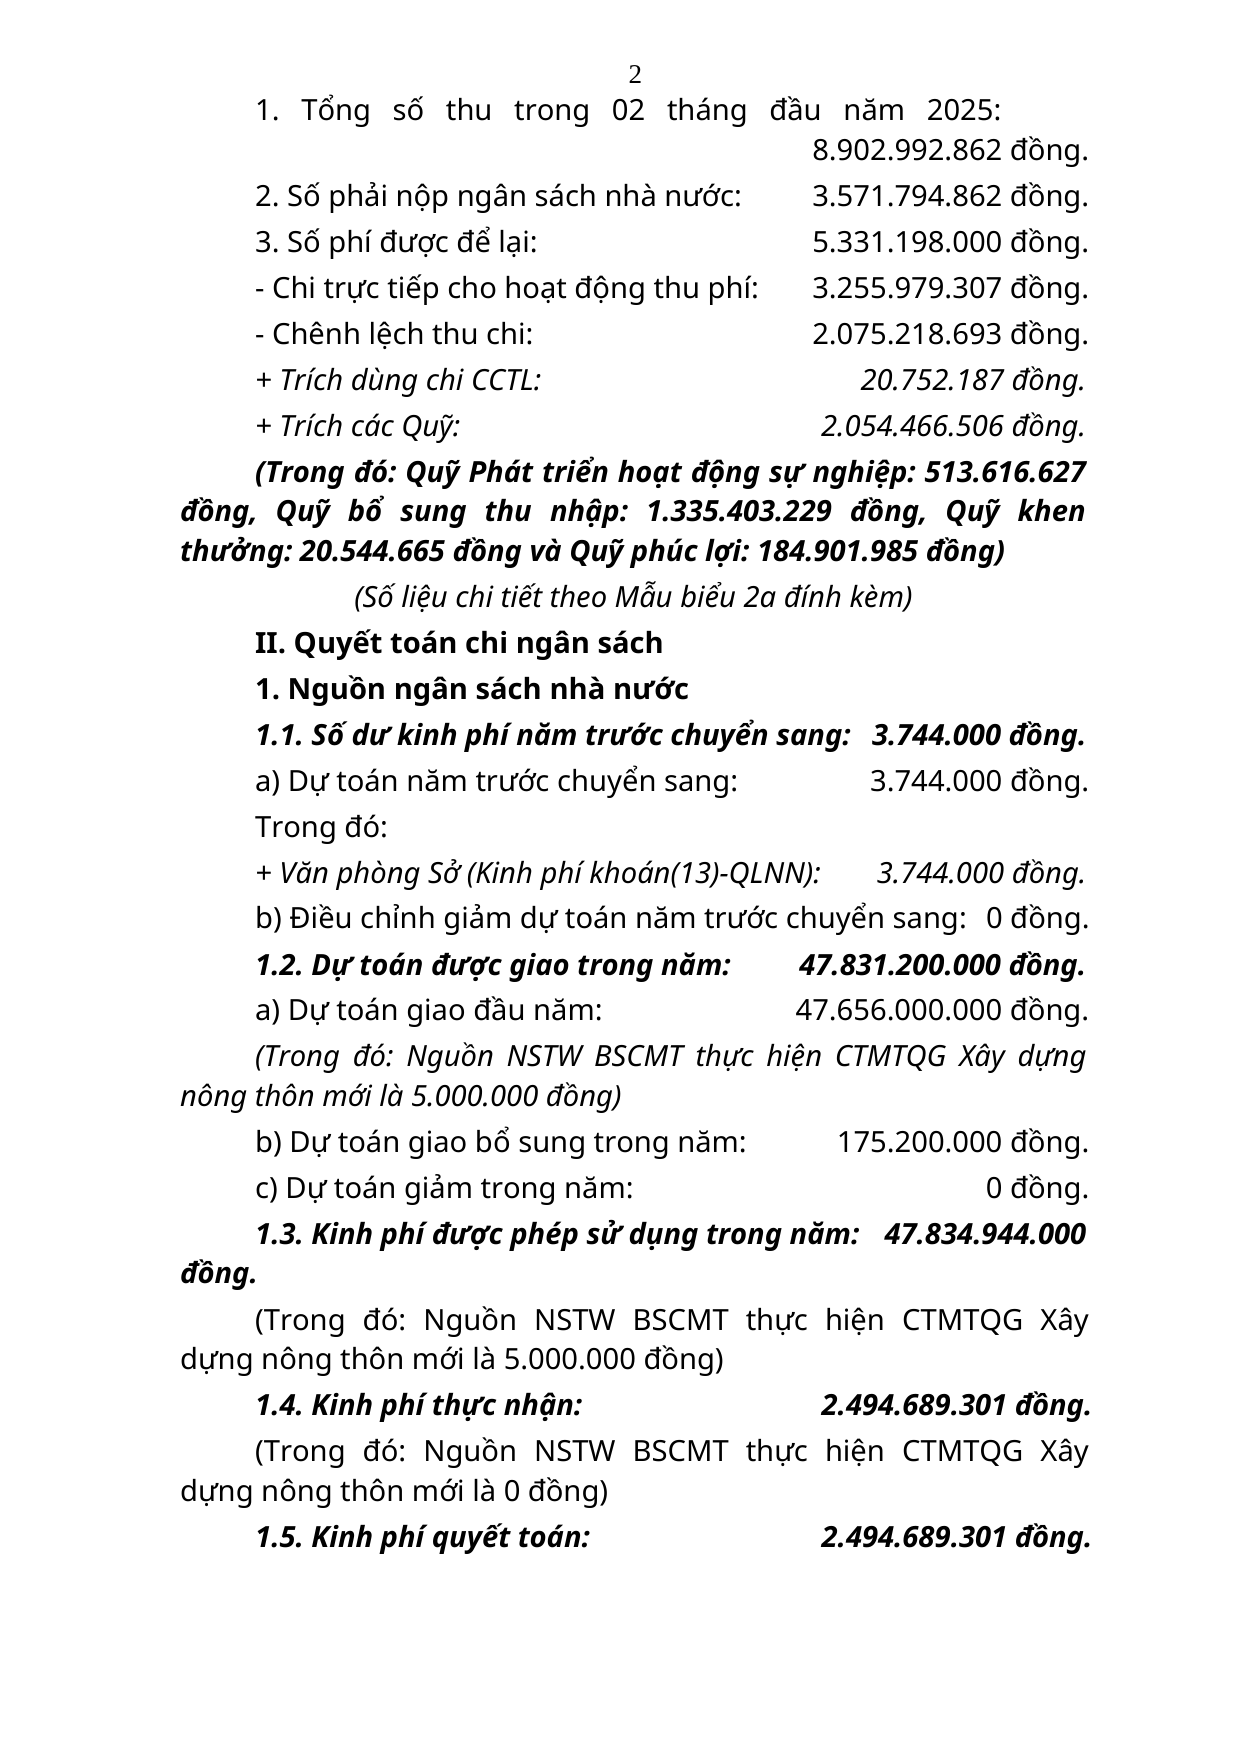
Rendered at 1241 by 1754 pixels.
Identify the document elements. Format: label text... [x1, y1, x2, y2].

text 1.5. Kinh phí quyết toán: 2.494.689.301 đồng. [180, 1516, 1090, 1556]
text 1. Tổng số thu trong 02 tháng đầu năm 2025: 8.902.992.862 đồng. [180, 90, 1090, 169]
text 1.2. Dự toán được giao trong năm: 47.831.200.000 đồng. [180, 944, 1090, 983]
text (Trong đó: Quỹ Phát triển hoạt động sự nghiệp: 513.616.627 đồng, Quỹ bổ sung thu nhập: 1.335.403.229 đồng, Quỹ khen thưởng: 20.544.665 đồng và Quỹ phúc lợi: 184.901.985 đồng) [180, 451, 1090, 570]
text c) Dự toán giảm trong năm: 0 đồng. [180, 1167, 1090, 1207]
text (Số liệu chi tiết theo Mẫu biểu 2a đính kèm) [180, 576, 1090, 616]
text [180, 1430, 1090, 1510]
text 2. Số phải nộp ngân sách nhà nước: 3.571.794.862 đồng. [180, 175, 1090, 215]
text 1.3. Kinh phí được phép sử dụng trong năm: 47.834.944.000 đồng. [180, 1213, 1090, 1292]
text - Chi trực tiếp cho hoạt động thu phí: 3.255.979.307 đồng. [180, 267, 1090, 307]
text 1.1. Số dư kinh phí năm trước chuyển sang: 3.744.000 đồng. [180, 714, 1090, 754]
text + Trích dùng chi CCTL: 20.752.187 đồng. [180, 359, 1090, 399]
text + Trích các Quỹ: 2.054.466.506 đồng. [180, 405, 1090, 445]
text - Chênh lệch thu chi: 2.075.218.693 đồng. [180, 313, 1090, 353]
text + Văn phòng Sở (Kinh phí khoán(13)-QLNN): 3.744.000 đồng. [180, 852, 1090, 892]
text b) Dự toán giao bổ sung trong năm: 175.200.000 đồng. [180, 1121, 1090, 1161]
text (Trong đó: Nguồn NSTW BSCMT thực hiện CTMTQG Xây dựng nông thôn mới là 5.000.000 đồng) [180, 1299, 1090, 1378]
text a) Dự toán giao đầu năm: 47.656.000.000 đồng. [180, 990, 1090, 1029]
text II. Quyết toán chi ngân sách [180, 622, 1090, 662]
text b) Điều chỉnh giảm dự toán năm trước chuyển sang: 0 đồng. [180, 898, 1090, 937]
text 1. Nguồn ngân sách nhà nước [180, 668, 1090, 708]
text Trong đó: [180, 806, 1090, 846]
text 1.4. Kinh phí thực nhận: 2.494.689.301 đồng. [180, 1384, 1090, 1424]
text a) Dự toán năm trước chuyển sang: 3.744.000 đồng. [180, 760, 1090, 800]
text (Trong đó: Nguồn NSTW BSCMT thực hiện CTMTQG Xây dựng nông thôn mới là 5.000.000 đồng) [180, 1036, 1090, 1115]
text 3. Số phí được để lại: 5.331.198.000 đồng. [180, 221, 1090, 261]
